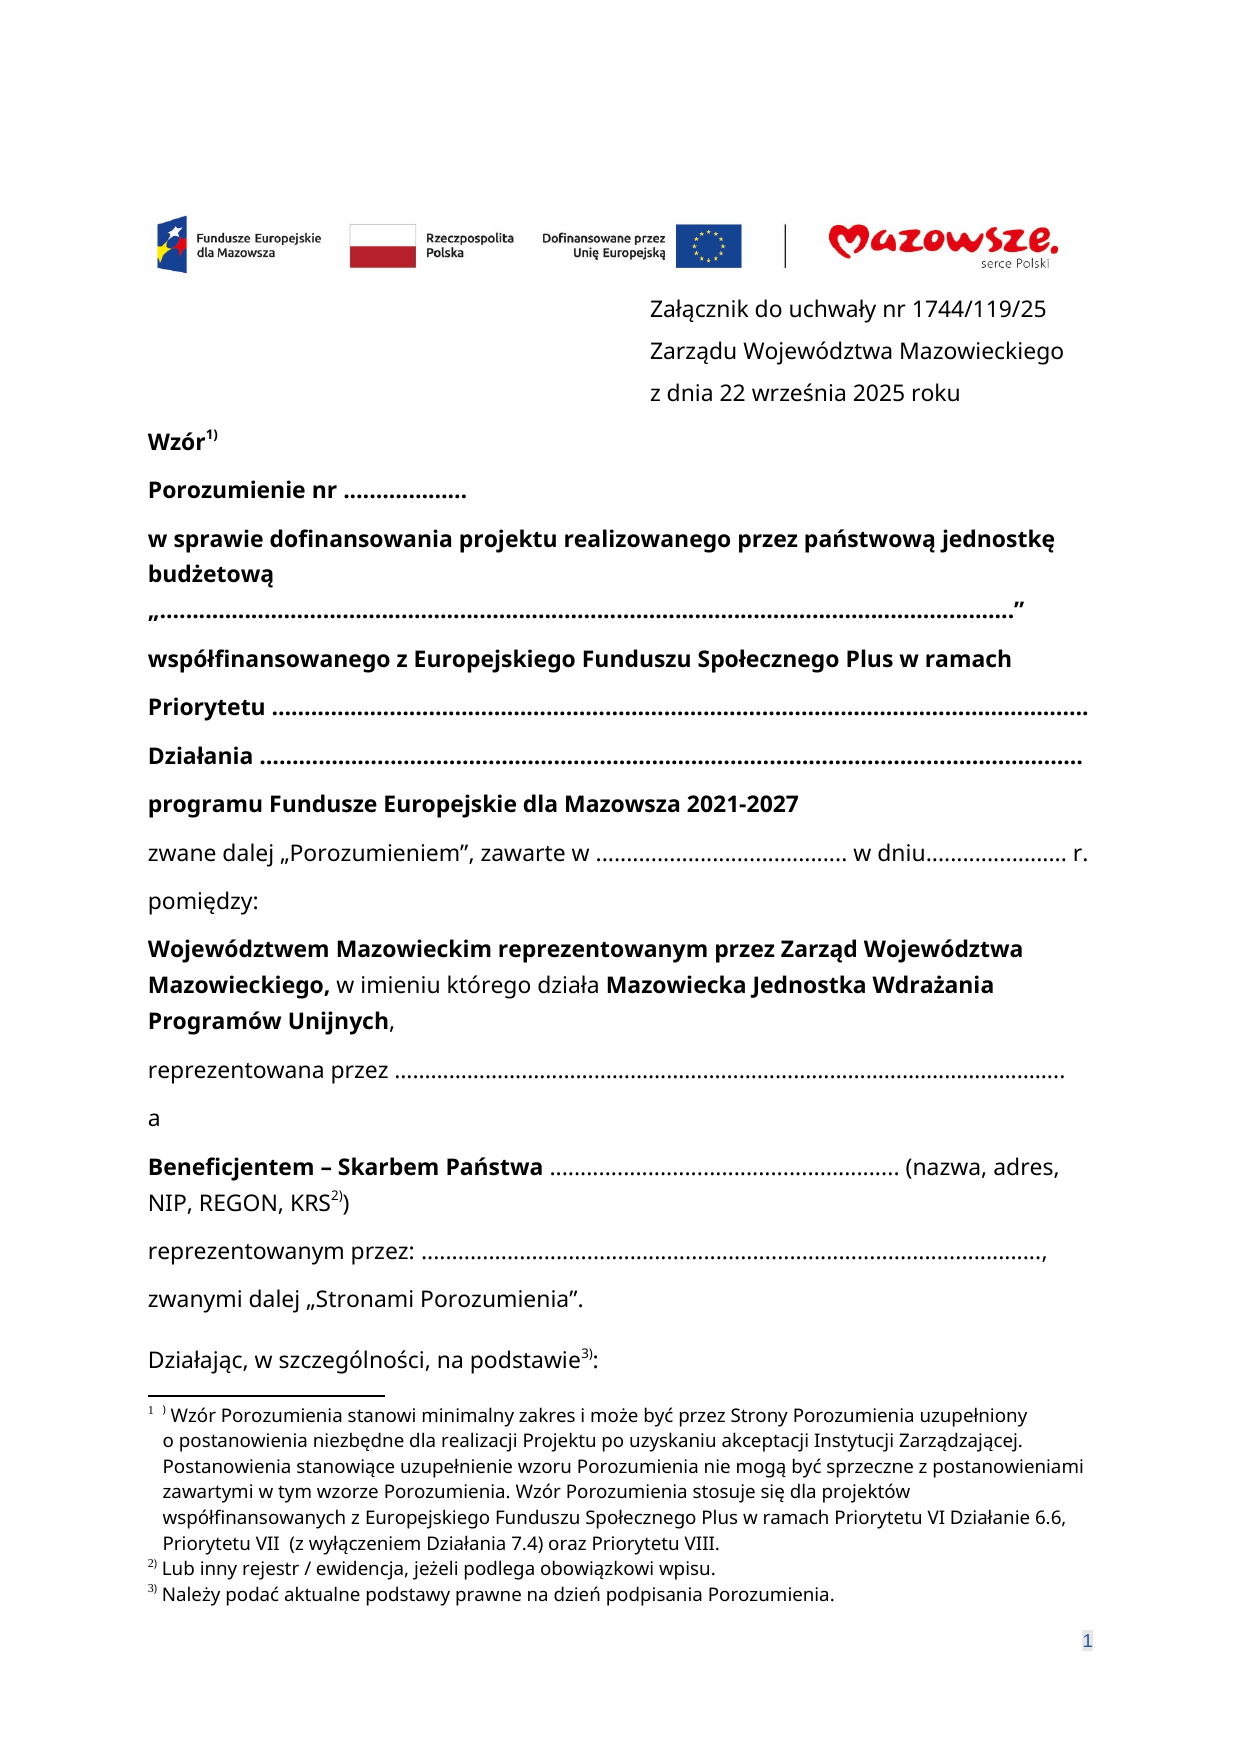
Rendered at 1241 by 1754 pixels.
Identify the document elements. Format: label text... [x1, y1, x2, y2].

text zwane dalej „Porozumieniem”, zawarte w ......................................... w dniu....................... r. [148, 837, 1093, 868]
subtitle w sprawie dofinansowania projektu realizowanego przez państwową jednostkę budżetową „...................................................................................................................................” [148, 522, 1093, 626]
subtitle Działania ……………………………………………………………………………………………………………… [148, 740, 1093, 771]
text reprezentowanym przez: ....................................................................................................., [148, 1235, 1093, 1266]
text pomiędzy: [148, 885, 1093, 916]
text Beneficjentem – Skarbem Państwa ......................................................... (nazwa, adres, NIP, REGON, KRS)) [148, 1151, 1093, 1218]
subtitle Wzór) [148, 426, 1093, 457]
picture [147, 205, 1068, 283]
subtitle współfinansowanego z Europejskiego Funduszu Społecznego Plus w ramach [148, 643, 1093, 674]
subtitle programu Fundusze Europejskie dla Mazowsza 2021-2027 [148, 788, 1093, 819]
text Województwem Mazowieckim reprezentowanym przez Zarząd Województwa Mazowieckiego, w imieniu którego działa Mazowiecka Jednostka Wdrażania Programów Unijnych, [148, 933, 1093, 1037]
text z dnia 22 września 2025 roku [650, 377, 1093, 408]
subtitle Porozumienie nr .……………… [148, 474, 1093, 505]
text zwanymi dalej „Stronami Porozumienia”. [148, 1283, 1093, 1315]
text reprezentowana przez …………………………………………………………………………….………………….. [148, 1054, 1093, 1085]
text a [148, 1102, 1093, 1133]
text Zarządu Województwa Mazowieckiego [650, 335, 1093, 366]
subtitle Priorytetu …………………………………………………………………………….………………………………. [148, 691, 1093, 722]
text Załącznik do uchwały nr 1744/119/25 [650, 293, 1093, 324]
text Działając, w szczególności, na podstawie): [148, 1344, 1093, 1376]
